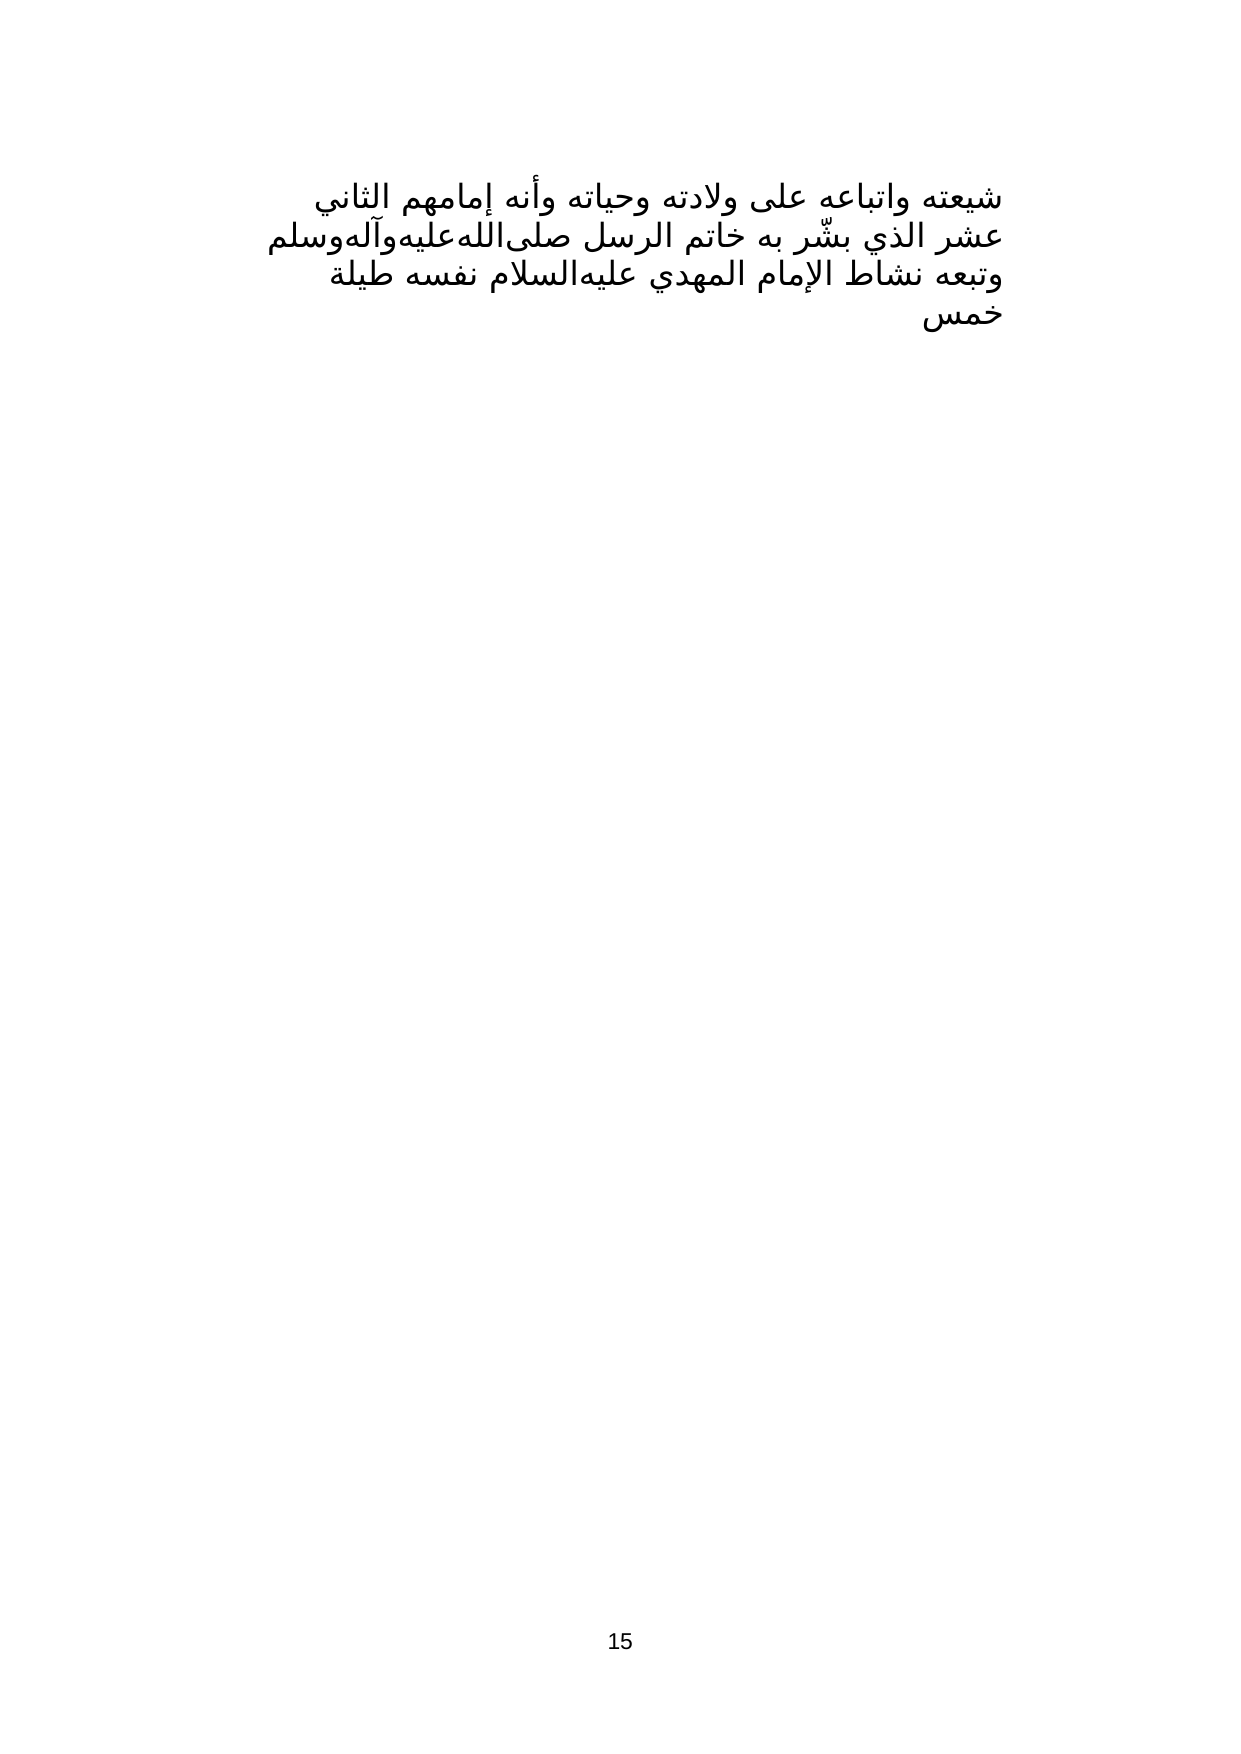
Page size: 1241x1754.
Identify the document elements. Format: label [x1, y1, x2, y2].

text [236, 177, 1004, 333]
